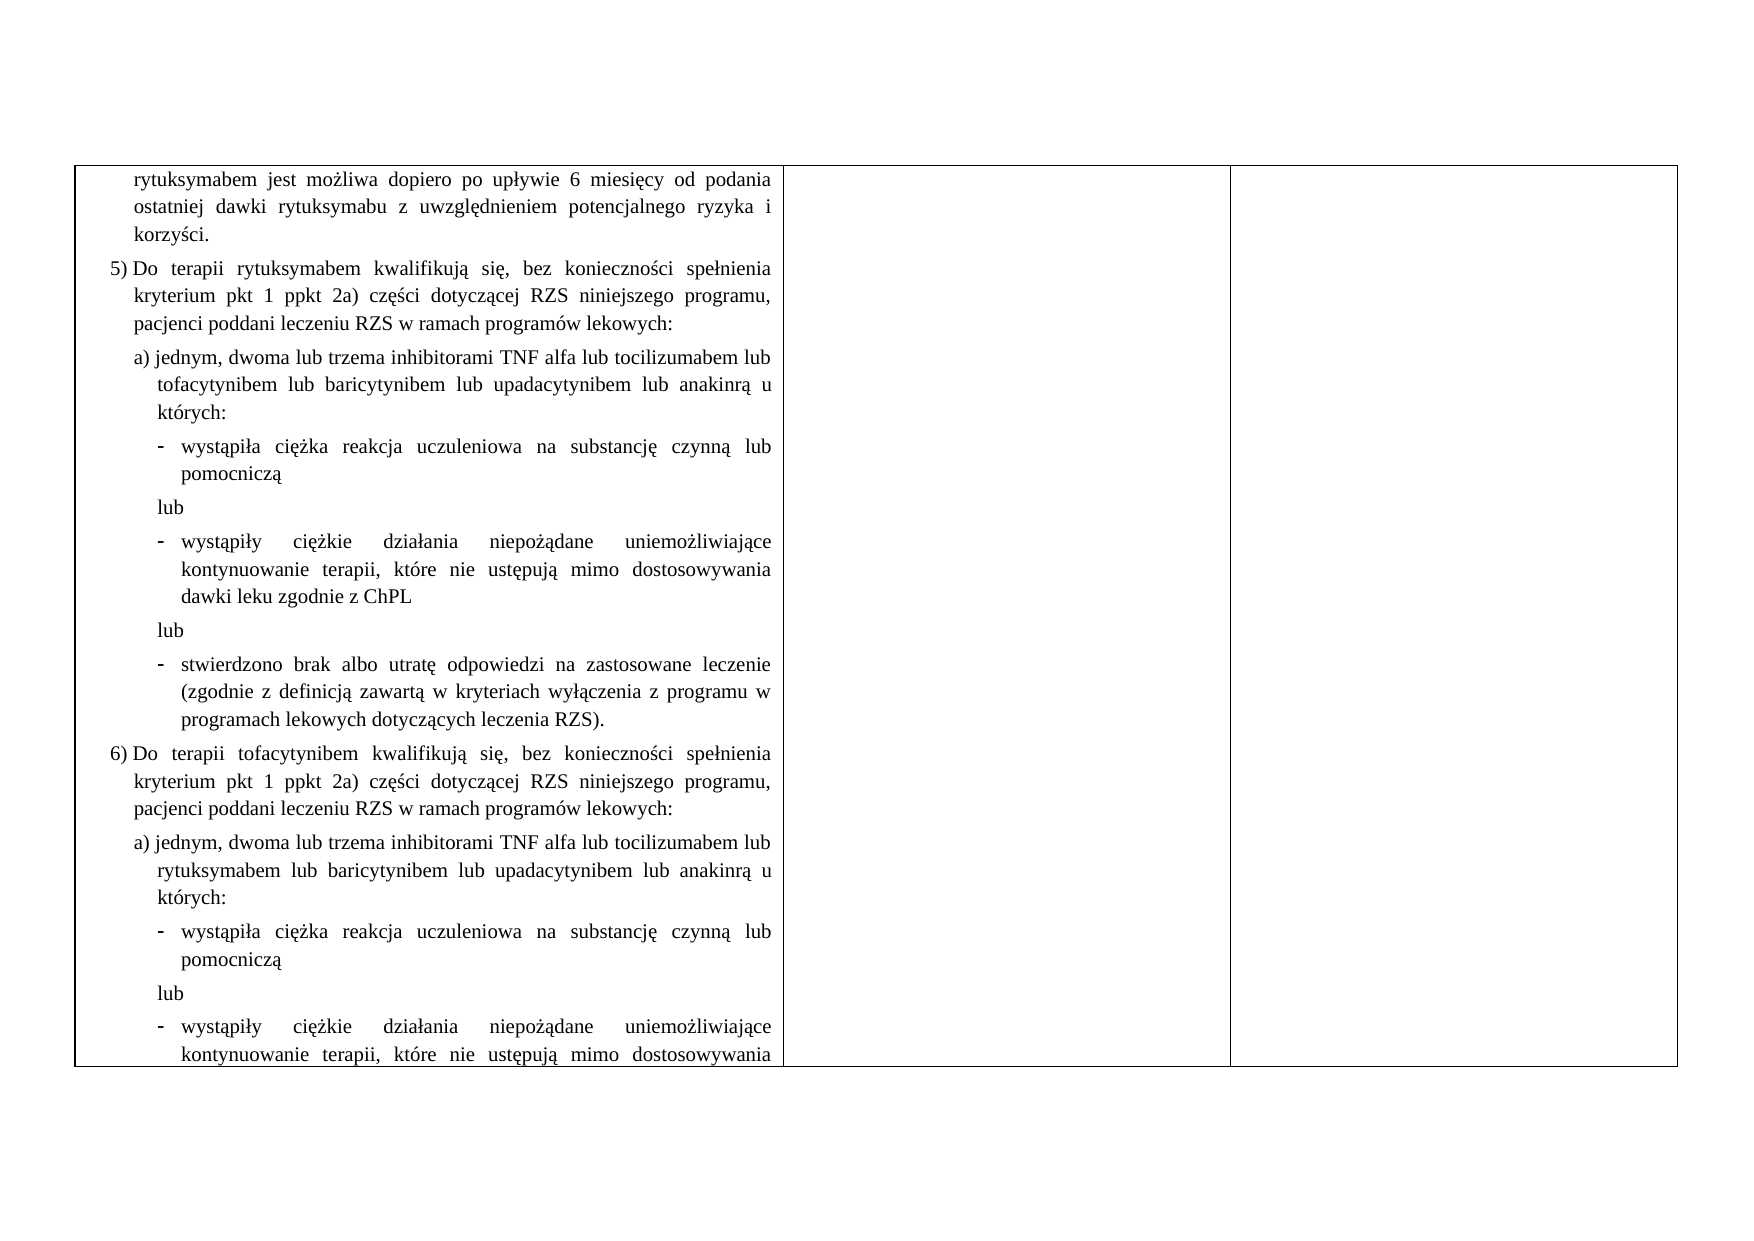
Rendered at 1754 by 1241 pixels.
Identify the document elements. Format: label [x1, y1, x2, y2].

table_cell [1231, 166, 1677, 1066]
table_cell [76, 166, 783, 1066]
table_cell [784, 166, 1230, 1066]
